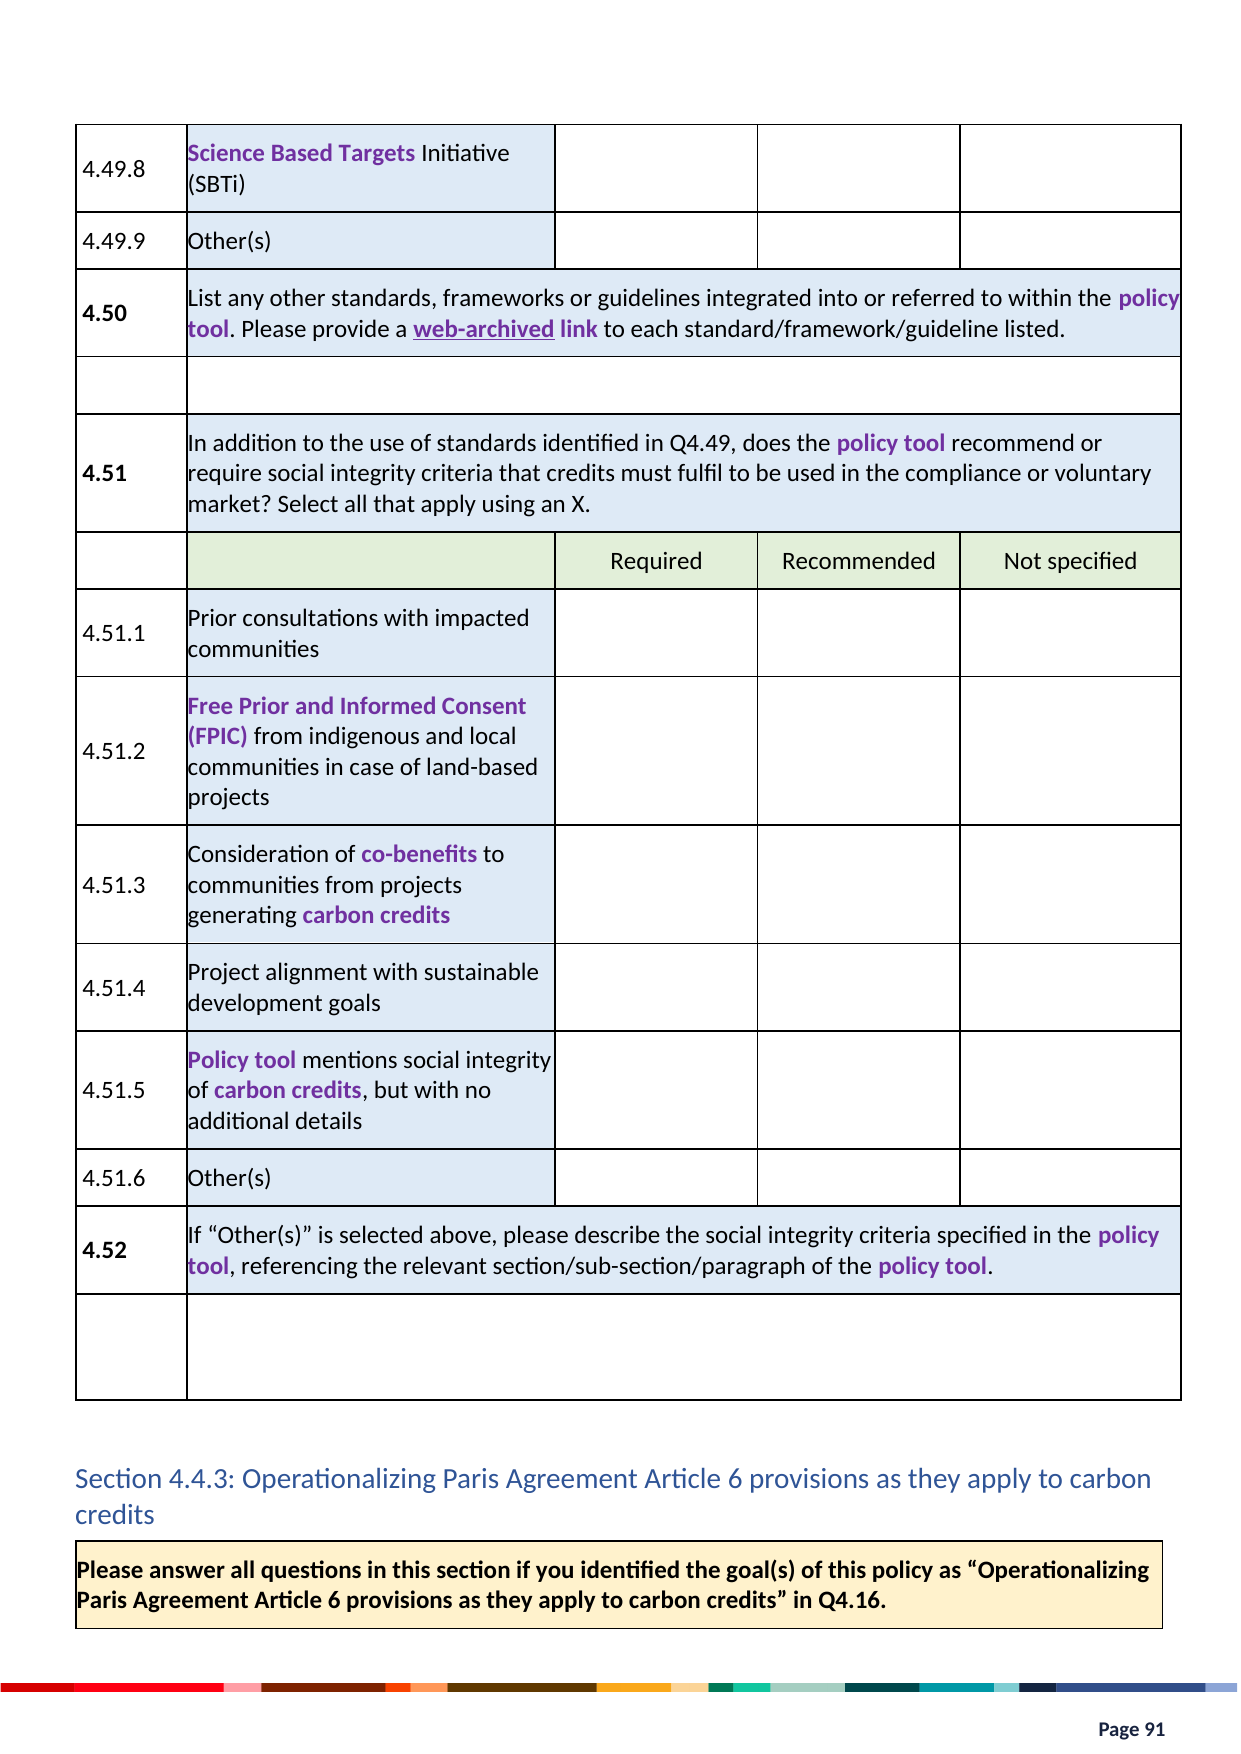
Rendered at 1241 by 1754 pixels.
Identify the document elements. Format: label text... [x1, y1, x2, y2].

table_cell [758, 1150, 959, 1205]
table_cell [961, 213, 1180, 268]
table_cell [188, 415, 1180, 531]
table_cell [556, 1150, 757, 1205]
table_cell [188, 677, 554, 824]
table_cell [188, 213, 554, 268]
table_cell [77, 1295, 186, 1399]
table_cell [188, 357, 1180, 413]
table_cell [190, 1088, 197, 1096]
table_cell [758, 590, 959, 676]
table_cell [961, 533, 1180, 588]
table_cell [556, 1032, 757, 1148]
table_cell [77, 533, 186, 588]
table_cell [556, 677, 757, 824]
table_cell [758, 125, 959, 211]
picture [0, 1683, 1236, 1692]
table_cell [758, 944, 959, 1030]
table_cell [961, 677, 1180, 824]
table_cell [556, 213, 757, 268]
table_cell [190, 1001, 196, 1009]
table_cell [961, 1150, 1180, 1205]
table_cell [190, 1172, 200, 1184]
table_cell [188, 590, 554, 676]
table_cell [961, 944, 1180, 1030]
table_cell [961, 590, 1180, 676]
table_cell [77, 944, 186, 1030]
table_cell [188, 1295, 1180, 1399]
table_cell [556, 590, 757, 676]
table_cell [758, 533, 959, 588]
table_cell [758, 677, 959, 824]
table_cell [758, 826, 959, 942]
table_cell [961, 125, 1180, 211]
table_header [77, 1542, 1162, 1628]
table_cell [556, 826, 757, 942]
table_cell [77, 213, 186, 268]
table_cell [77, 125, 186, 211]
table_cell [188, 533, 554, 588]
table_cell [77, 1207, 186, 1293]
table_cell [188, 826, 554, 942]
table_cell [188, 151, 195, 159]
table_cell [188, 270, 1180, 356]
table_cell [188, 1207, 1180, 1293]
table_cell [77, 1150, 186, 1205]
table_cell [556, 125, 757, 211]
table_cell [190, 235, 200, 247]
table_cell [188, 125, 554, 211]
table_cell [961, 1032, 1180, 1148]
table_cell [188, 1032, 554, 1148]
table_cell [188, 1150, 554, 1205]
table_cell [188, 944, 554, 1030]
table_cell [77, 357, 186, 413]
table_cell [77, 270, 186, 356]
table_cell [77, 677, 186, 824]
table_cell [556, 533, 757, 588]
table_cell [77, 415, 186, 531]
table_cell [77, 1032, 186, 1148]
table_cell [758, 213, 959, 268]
subtitle Section 4.4.3: Operationalizing Paris Agreement Article 6 provisions as they apply to carbon credits [75, 1460, 1165, 1532]
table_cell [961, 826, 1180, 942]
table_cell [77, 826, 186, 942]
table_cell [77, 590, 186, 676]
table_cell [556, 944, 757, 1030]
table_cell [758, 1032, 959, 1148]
